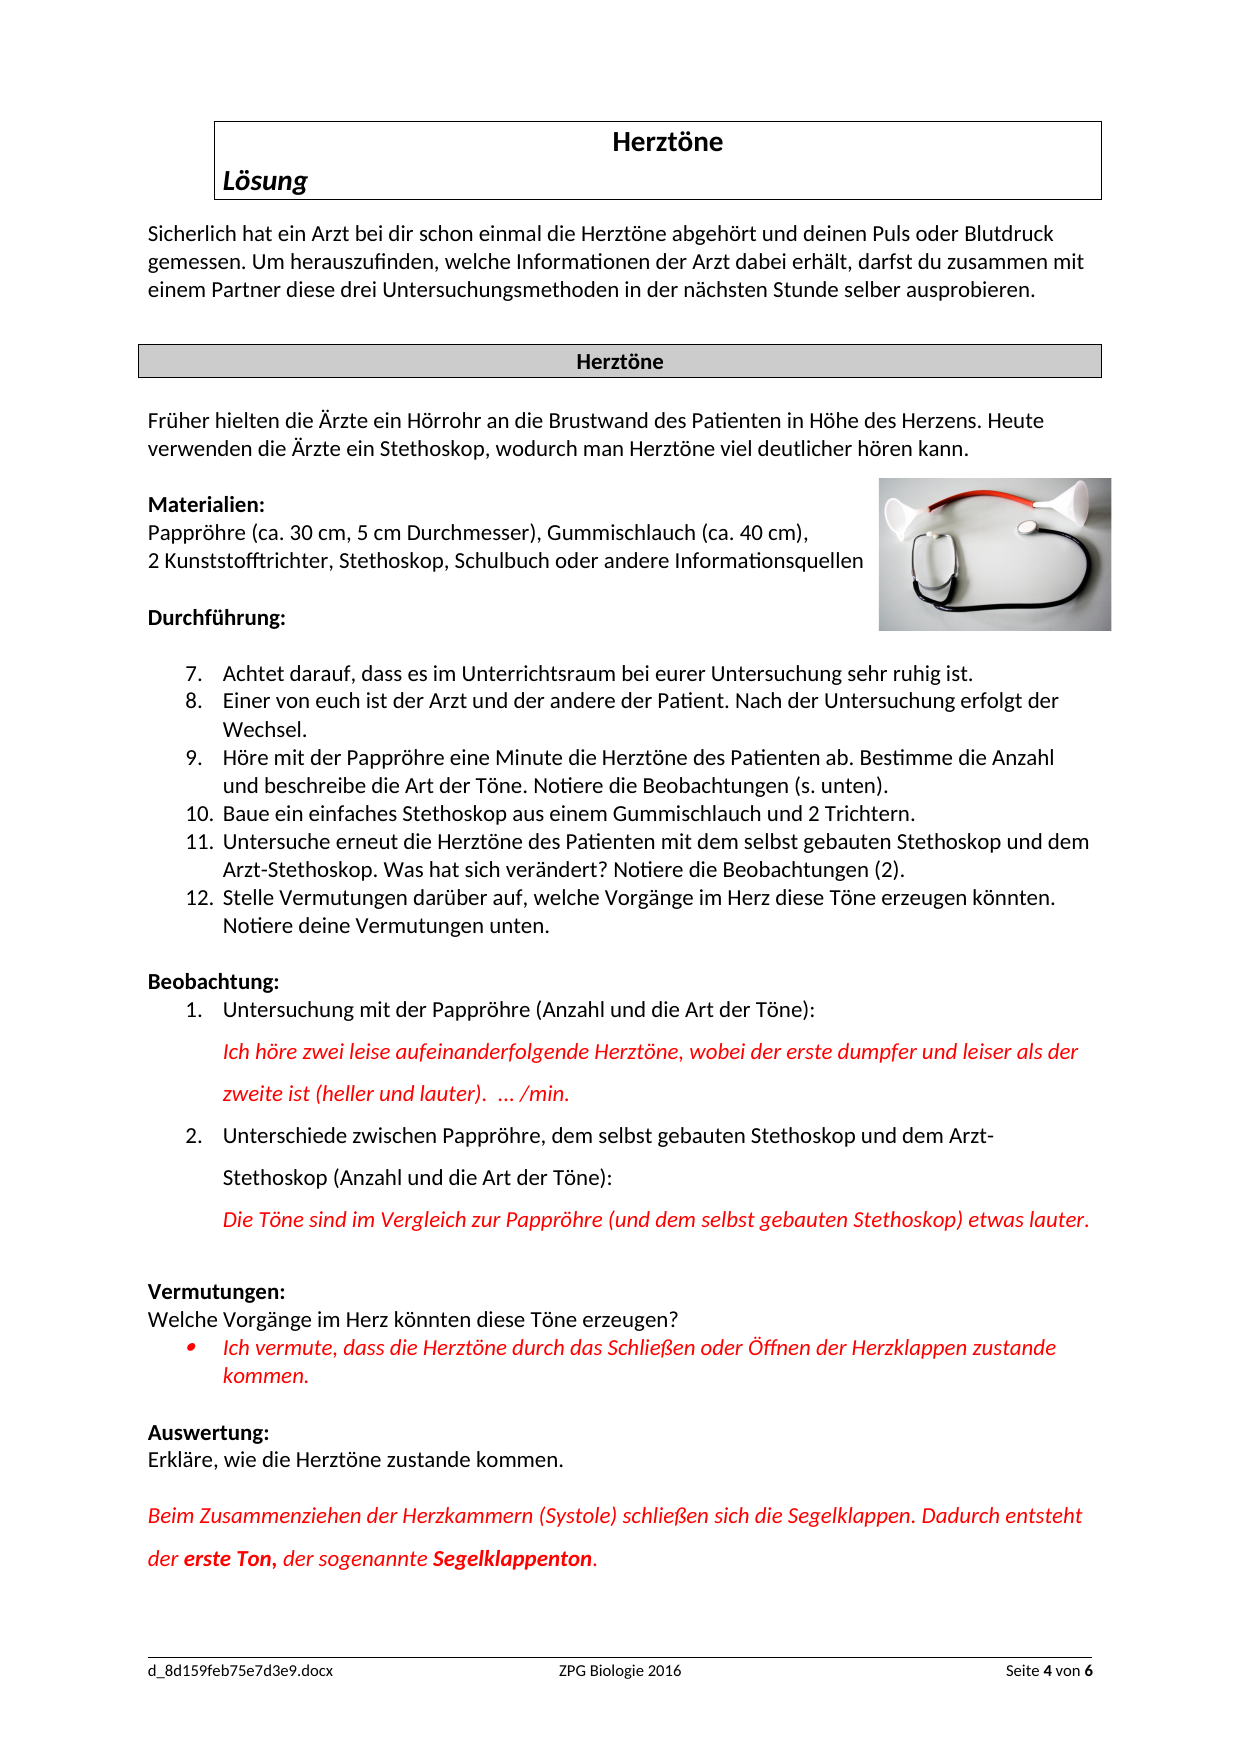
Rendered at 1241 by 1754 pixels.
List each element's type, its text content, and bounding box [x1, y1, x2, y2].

text Beobachtung: [148, 967, 1092, 995]
text Herztöne [139, 345, 1101, 377]
text Herztöne Lösung [215, 122, 1101, 199]
text Welche Vorgänge im Herz könnten diese Töne erzeugen? [148, 1306, 1092, 1333]
list Einer von euch ist der Arzt und der andere der Patient. Nach der Untersuchung erfolgt der Wechsel. [185, 687, 1092, 743]
text Pappröhre (ca. 30 cm, 5 cm Durchmesser), Gummischlauch (ca. 40 cm), [148, 518, 878, 547]
list Unterschiede zwischen Pappröhre, dem selbst gebauten Stethoskop und dem Arzt- Stethoskop (Anzahl und die Art der Töne): [185, 1121, 1092, 1191]
list Achtet darauf, dass es im Unterrichtsraum bei eurer Untersuchung sehr ruhig ist. [185, 659, 1092, 687]
text Durchführung: [148, 603, 878, 631]
list Ich vermute, dass die Herztöne durch das Schließen oder Öffnen der Herzklappen zustande kommen. [185, 1333, 1092, 1389]
text Vermutungen: [148, 1277, 1092, 1306]
list Stelle Vermutungen darüber auf, welche Vorgänge im Herz diese Töne erzeugen könnten. Notiere deine Vermutungen unten. [185, 883, 1092, 939]
text Die Töne sind im Vergleich zur Pappröhre (und dem selbst gebauten Stethoskop) etwas lauter. [223, 1205, 1092, 1233]
text Auswertung: [148, 1418, 1092, 1446]
text Erkläre, wie die Herztöne zustande kommen. [148, 1446, 1092, 1474]
text Sicherlich hat ein Arzt bei dir schon einmal die Herztöne abgehört und deinen Puls oder Blutdruck gemessen. Um herauszufinden, welche Informationen der Arzt dabei erhält, darfst du zusammen mit einem Partner diese drei Untersuchungsmethoden in der nächsten Stunde selber ausprobieren. [148, 219, 1092, 303]
text Beim Zusammenziehen der Herzkammern (Systole) schließen sich die Segelklappen. Dadurch entsteht der erste Ton, der sogenannte Segelklappenton. [148, 1502, 1092, 1572]
list Baue ein einfaches Stethoskop aus einem Gummischlauch und 2 Trichtern. [185, 799, 1092, 827]
list Höre mit der Pappröhre eine Minute die Herztöne des Patienten ab. Bestimme die Anzahl und beschreibe die Art der Töne. Notiere die Beobachtungen (s. unten). [185, 743, 1092, 799]
text Materialien: [148, 491, 878, 518]
picture [878, 478, 1112, 631]
list Ich höre zwei leise aufeinanderfolgende Herztöne, wobei der erste dumpfer und leiser als der zweite ist (heller und lauter). ... /min. [223, 1037, 1092, 1107]
list Untersuche erneut die Herztöne des Patienten mit dem selbst gebauten Stethoskop und dem Arzt-Stethoskop. Was hat sich verändert? Notiere die Beobachtungen (2). [185, 827, 1092, 883]
text 2 Kunststofftrichter, Stethoskop, Schulbuch oder andere Informationsquellen [148, 547, 878, 574]
list Untersuchung mit der Pappröhre (Anzahl und die Art der Töne): [185, 995, 1092, 1023]
text Früher hielten die Ärzte ein Hörrohr an die Brustwand des Patienten in Höhe des Herzens. Heute verwenden die Ärzte ein Stethoskop, wodurch man Herztöne viel deutlicher hören kann. [148, 406, 1092, 462]
